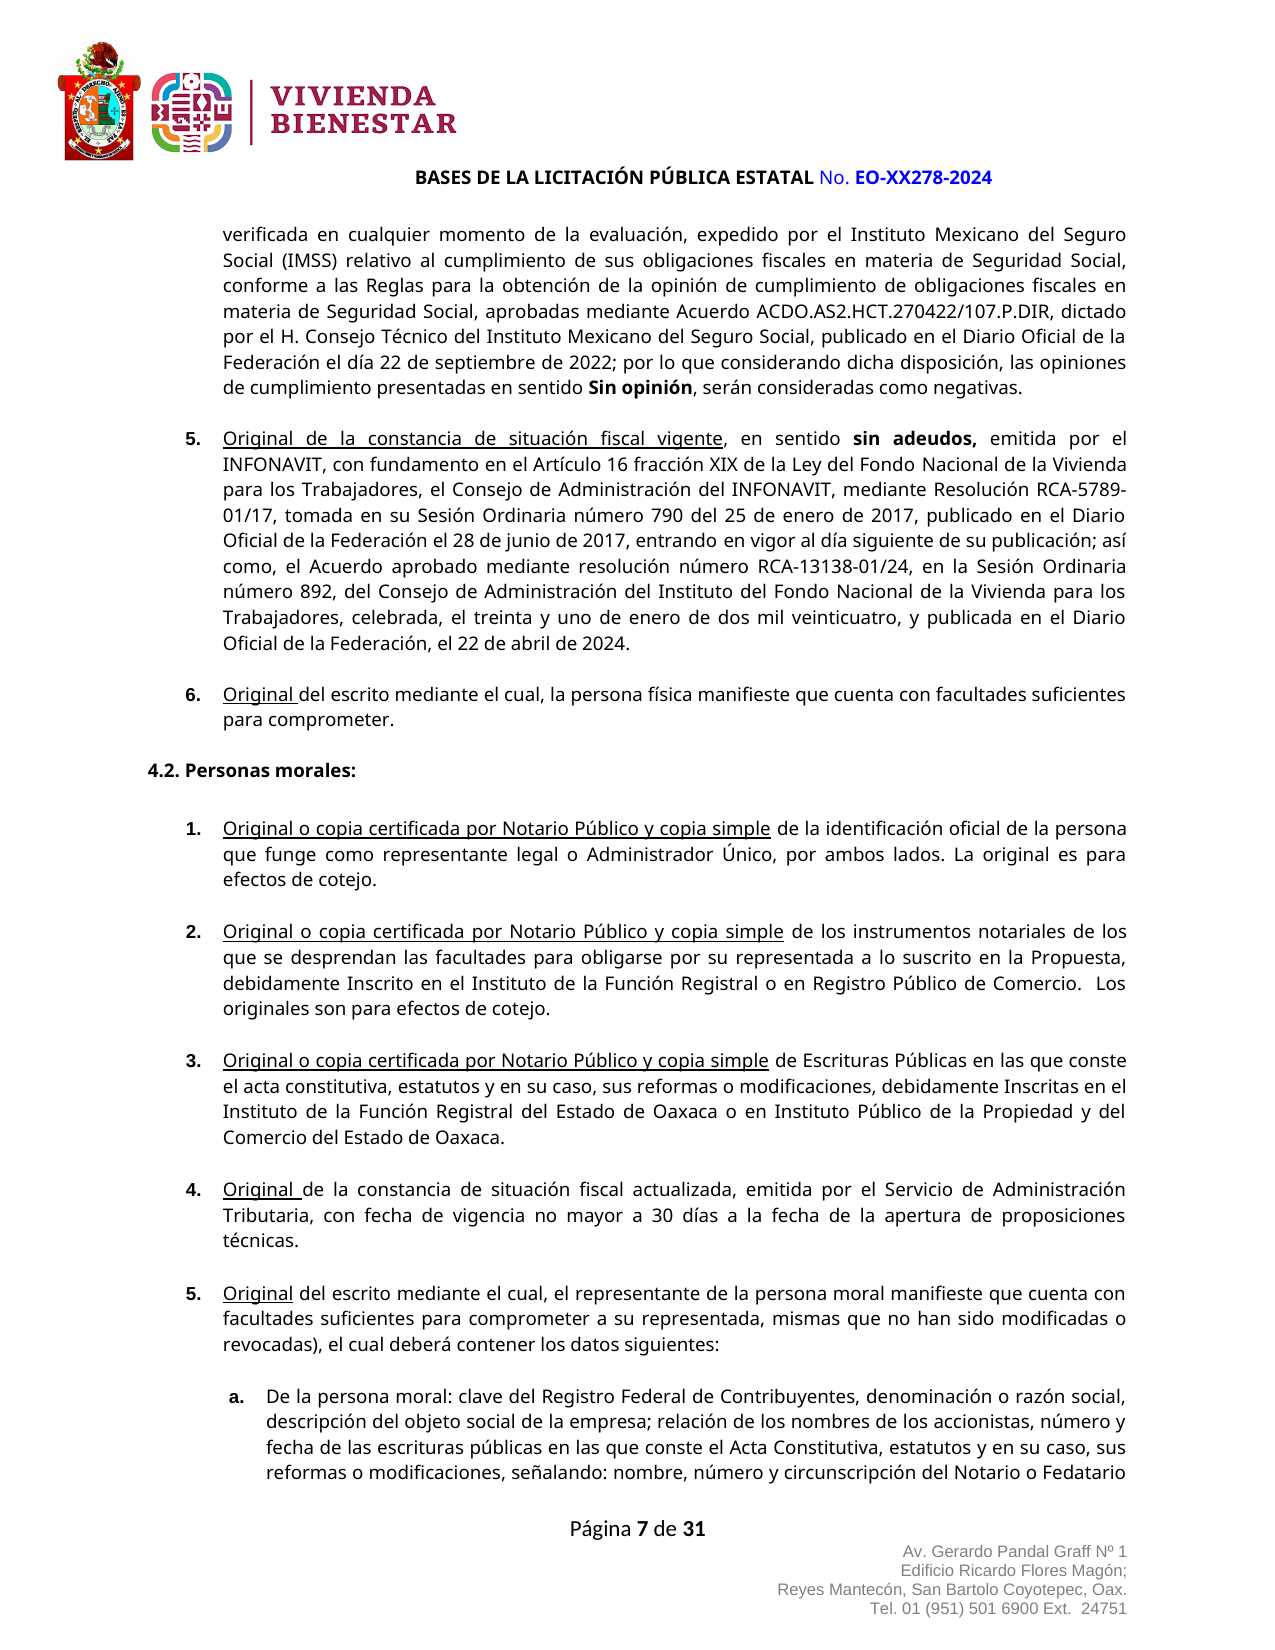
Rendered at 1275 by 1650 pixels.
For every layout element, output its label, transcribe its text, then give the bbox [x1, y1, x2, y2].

picture [147, 64, 473, 161]
text 4.2. Personas morales: [148, 757, 1127, 783]
list Original del escrito mediante el cual, la persona física manifieste que cuenta con facultades suficientes para comprometer. [185, 681, 1127, 732]
list Original de la constancia de situación fiscal actualizada, emitida por el Servicio de Administración Tributaria, con fecha de vigencia no mayor a 30 días a la fecha de la apertura de proposiciones técnicas. [186, 1176, 1127, 1253]
list Original o copia certificada por Notario Público y copia simple de los instrumentos notariales de los que se desprendan las facultades para obligarse por su representada a lo suscrito en la Propuesta, debidamente Inscrito en el Instituto de la Función Registral o en Registro Público de Comercio. Los originales son para efectos de cotejo. [186, 919, 1127, 1021]
list Original o copia certificada por Notario Público y copia simple de la identificación oficial de la persona que funge como representante legal o Administrador Único, por ambos lados. La original es para efectos de cotejo. [186, 815, 1127, 892]
list Original del escrito mediante el cual, el representante de la persona moral manifieste que cuenta con facultades suficientes para comprometer a su representada, mismas que no han sido modificadas o revocadas), el cual deberá contener los datos siguientes: [186, 1280, 1127, 1356]
list Original de la constancia de situación fiscal vigente, en sentido sin adeudos, emitida por el INFONAVIT, con fundamento en el Artículo 16 fracción XIX de la Ley del Fondo Nacional de la Vivienda para los Trabajadores, el Consejo de Administración del INFONAVIT, mediante Resolución RCA-5789-01/17, tomada en su Sesión Ordinaria número 790 del 25 de enero de 2017, publicado en el Diario Oficial de la Federación el 28 de junio de 2017, entrando en vigor al día siguiente de su publicación; así como, el Acuerdo aprobado mediante resolución número RCA-13138-01/24, en la Sesión Ordinaria número 892, del Consejo de Administración del Instituto del Fondo Nacional de la Vivienda para los Trabajadores, celebrada, el treinta y uno de enero de dos mil veinticuatro, y publicada en el Diario Oficial de la Federación, el 22 de abril de 2024. [185, 426, 1127, 655]
list Original o copia certificada por Notario Público y copia simple de Escrituras Públicas en las que conste el acta constitutiva, estatutos y en su caso, sus reformas o modificaciones, debidamente Inscritas en el Instituto de la Función Registral del Estado de Oaxaca o en Instituto Público de la Propiedad y del Comercio del Estado de Oaxaca. [186, 1048, 1127, 1150]
picture [55, 41, 143, 163]
